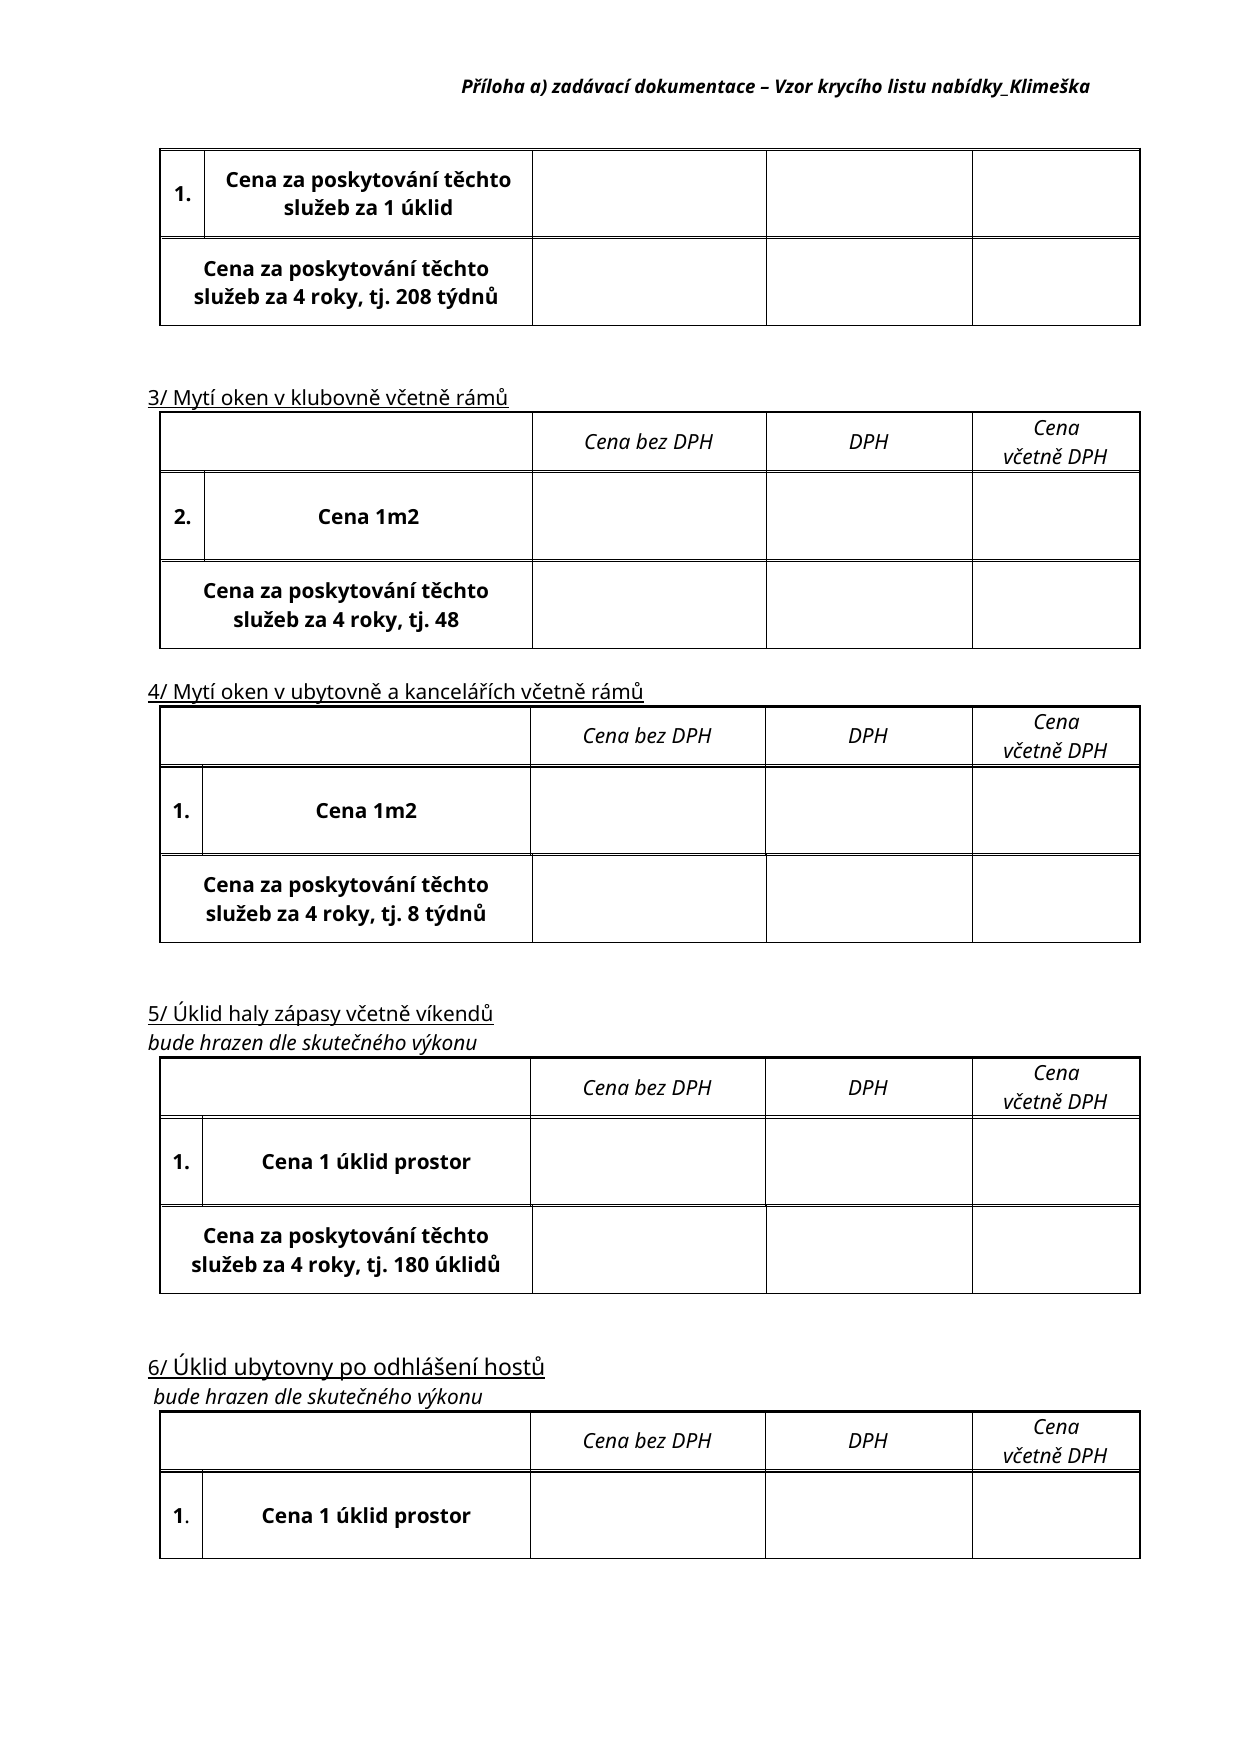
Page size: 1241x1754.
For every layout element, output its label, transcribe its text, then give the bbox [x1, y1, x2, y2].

table_cell Cena za poskytování těchto služeb za 4 roky, tj. 180 úklidů [161, 1207, 532, 1293]
table_cell [531, 1119, 765, 1204]
table_cell Cena za poskytování těchto služeb za 4 roky, tj. 208 týdnů [161, 239, 532, 325]
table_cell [205, 151, 532, 236]
table_header Cena bez DPH [531, 708, 765, 764]
text bude hrazen dle skutečného výkonu [148, 1028, 1093, 1056]
table_cell [973, 473, 1139, 559]
table_cell [533, 856, 766, 942]
table_cell [767, 473, 972, 559]
text 5/ Úklid haly zápasy včetně víkendů [148, 999, 1093, 1028]
table_header Cena včetně DPH [973, 1059, 1139, 1115]
table_cell [973, 1119, 1139, 1204]
table_header [161, 1413, 530, 1469]
table_cell [767, 239, 972, 325]
table_cell [767, 1207, 972, 1293]
table_cell Cena za poskytování těchto služeb za 4 roky, tj. 48 [161, 562, 532, 647]
table_cell 2. [161, 473, 204, 559]
text 3/ Mytí oken v klubovně včetně rámů [148, 383, 1093, 411]
table_cell [973, 151, 1139, 236]
table_cell [973, 1473, 1139, 1558]
table_cell [533, 473, 766, 559]
table_cell Cena 1 úklid prostor [203, 1119, 530, 1204]
table_cell 1. [161, 768, 202, 853]
table_cell [973, 768, 1139, 853]
table_header [161, 413, 532, 470]
table_header Cena bez DPH [531, 1059, 765, 1115]
table_header Cena bez DPH [531, 1413, 765, 1469]
table_cell Cena 1 úklid prostor [203, 1473, 530, 1558]
table_header [161, 708, 530, 764]
table_cell [766, 1119, 972, 1204]
text bude hrazen dle skutečného výkonu [148, 1382, 1093, 1410]
table_cell [973, 856, 1139, 942]
table_cell [533, 239, 766, 325]
text 6/ Úklid ubytovny po odhlášení hostů [148, 1351, 1093, 1382]
table_cell [767, 151, 972, 236]
text 4/ Mytí oken v ubytovně a kancelářích včetně rámů [148, 677, 1093, 705]
table_cell Cena 1m2 [205, 473, 532, 559]
table_cell [766, 1473, 972, 1558]
table_header DPH [766, 1059, 972, 1115]
table_cell Cena za poskytování těchto služeb za 4 roky, tj. 8 týdnů [161, 856, 532, 942]
table_cell 1. [161, 151, 204, 236]
table_cell [767, 856, 972, 942]
table_cell [531, 768, 765, 853]
table_cell [973, 562, 1139, 647]
table_cell [533, 1207, 766, 1293]
table_header Cena včetně DPH [973, 1413, 1139, 1469]
table_cell [533, 562, 766, 647]
table_cell [766, 768, 972, 853]
table_header Cena včetně DPH [973, 708, 1139, 764]
table_header DPH [767, 413, 972, 470]
table_cell [973, 1207, 1139, 1293]
table_cell [973, 239, 1139, 325]
table_header [161, 1059, 530, 1115]
table_header DPH [766, 1413, 972, 1469]
table_header Cena bez DPH [533, 413, 766, 470]
table_cell 1. [161, 1119, 202, 1204]
table_cell Cena 1m2 [203, 768, 530, 853]
table_cell [767, 562, 972, 647]
table_header Cena včetně DPH [973, 413, 1139, 470]
table_cell [533, 151, 766, 236]
table_cell [531, 1473, 765, 1558]
table_header DPH [766, 708, 972, 764]
table_cell 1. [161, 1473, 202, 1558]
